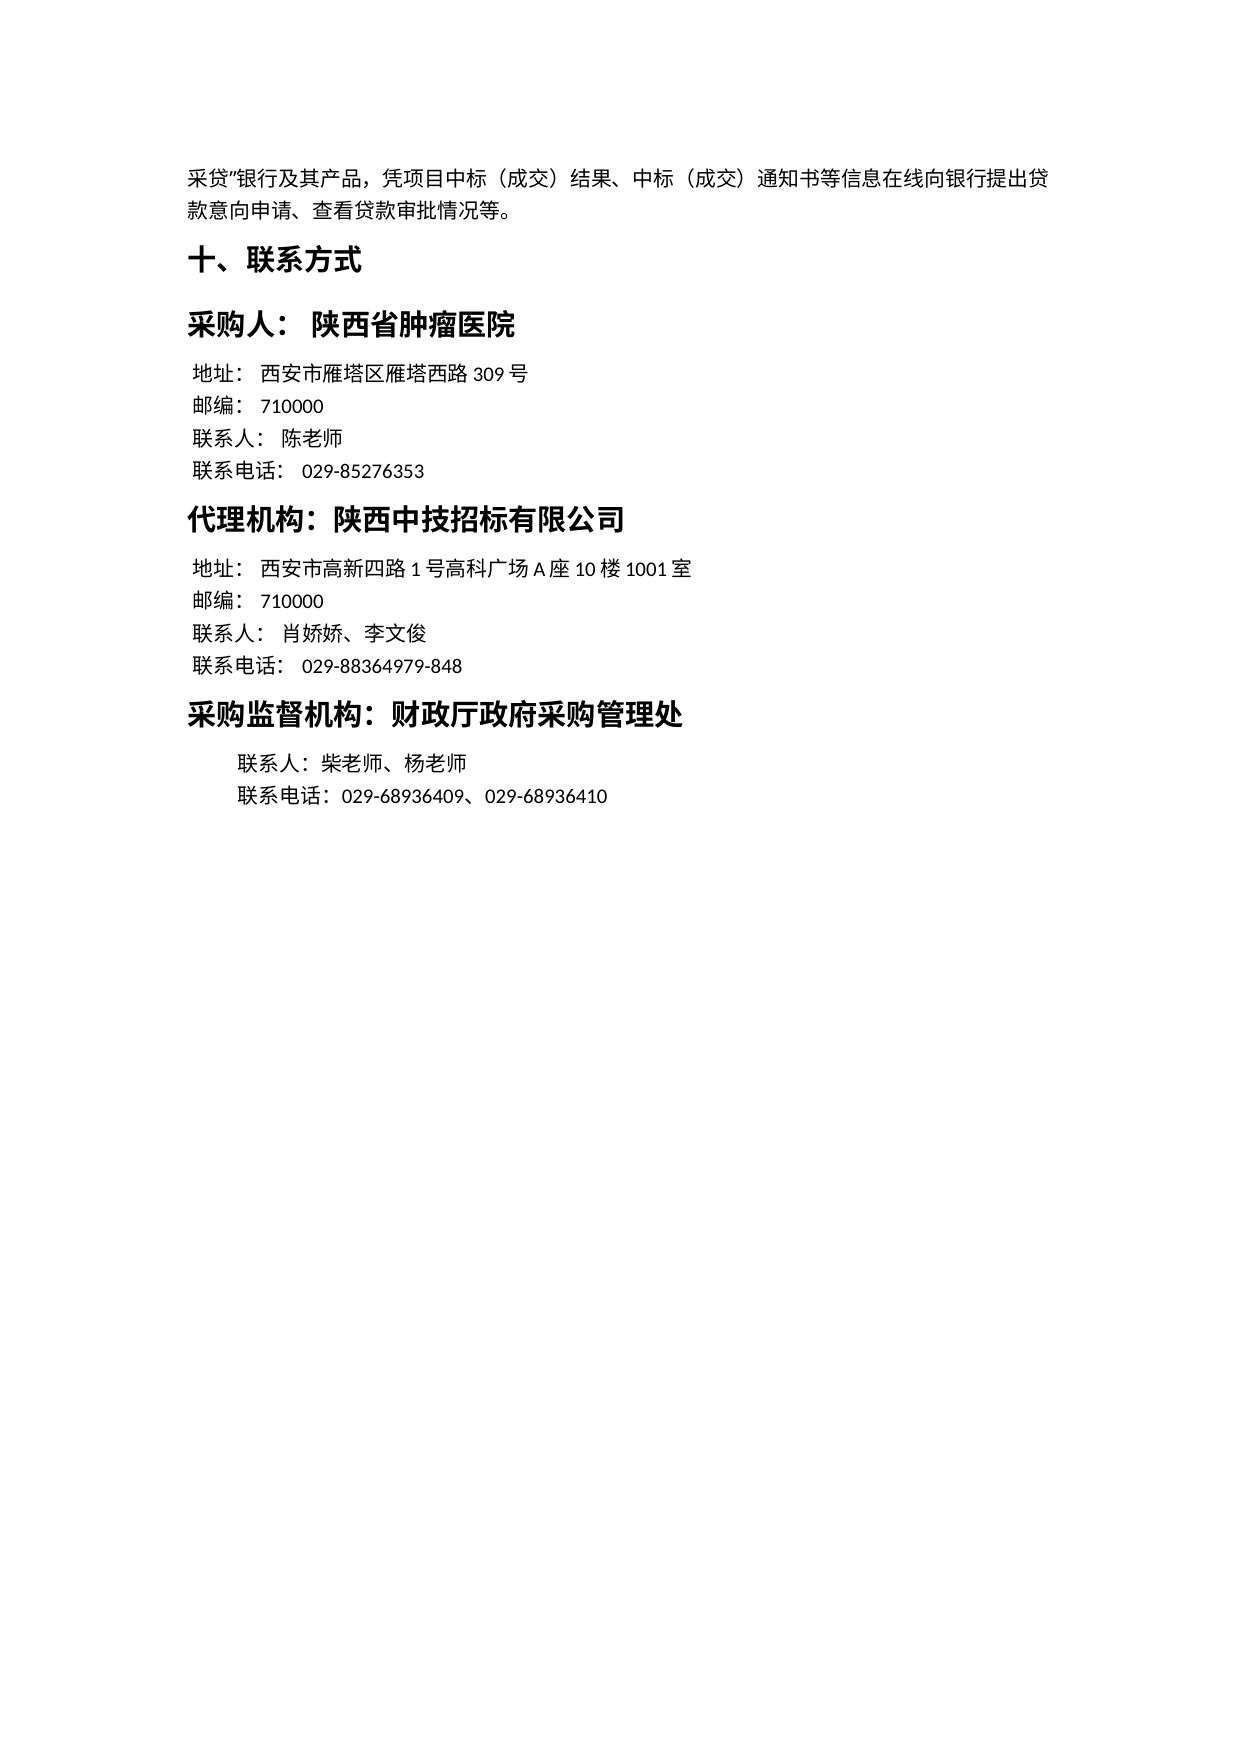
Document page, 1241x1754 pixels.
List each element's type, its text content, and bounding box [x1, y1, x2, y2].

text 联系人： 肖娇娇、李文俊 [187, 617, 1053, 649]
text 邮编： 710000 [187, 584, 1053, 617]
text 地址： 西安市雁塔区雁塔西路309号 [187, 357, 1053, 389]
text 邮编： 710000 [187, 389, 1053, 422]
text 地址： 西安市高新四路1号高科广场A座10楼1001室 [187, 552, 1053, 584]
text 联系电话：029-68936409、029-68936410 [187, 779, 1053, 812]
text 采购人： 陕西省肿瘤医院 [187, 292, 1053, 357]
text 采购监督机构：财政厅政府采购管理处 [187, 682, 1053, 747]
text 联系人： 陈老师 [187, 422, 1053, 454]
text 联系电话： 029-88364979-848 [187, 649, 1053, 682]
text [187, 162, 1053, 227]
text 代理机构：陕西中技招标有限公司 [187, 487, 1053, 552]
text 十、联系方式 [187, 227, 1053, 292]
text 联系电话： 029-85276353 [187, 454, 1053, 487]
text 联系人：柴老师、杨老师 [187, 747, 1053, 779]
